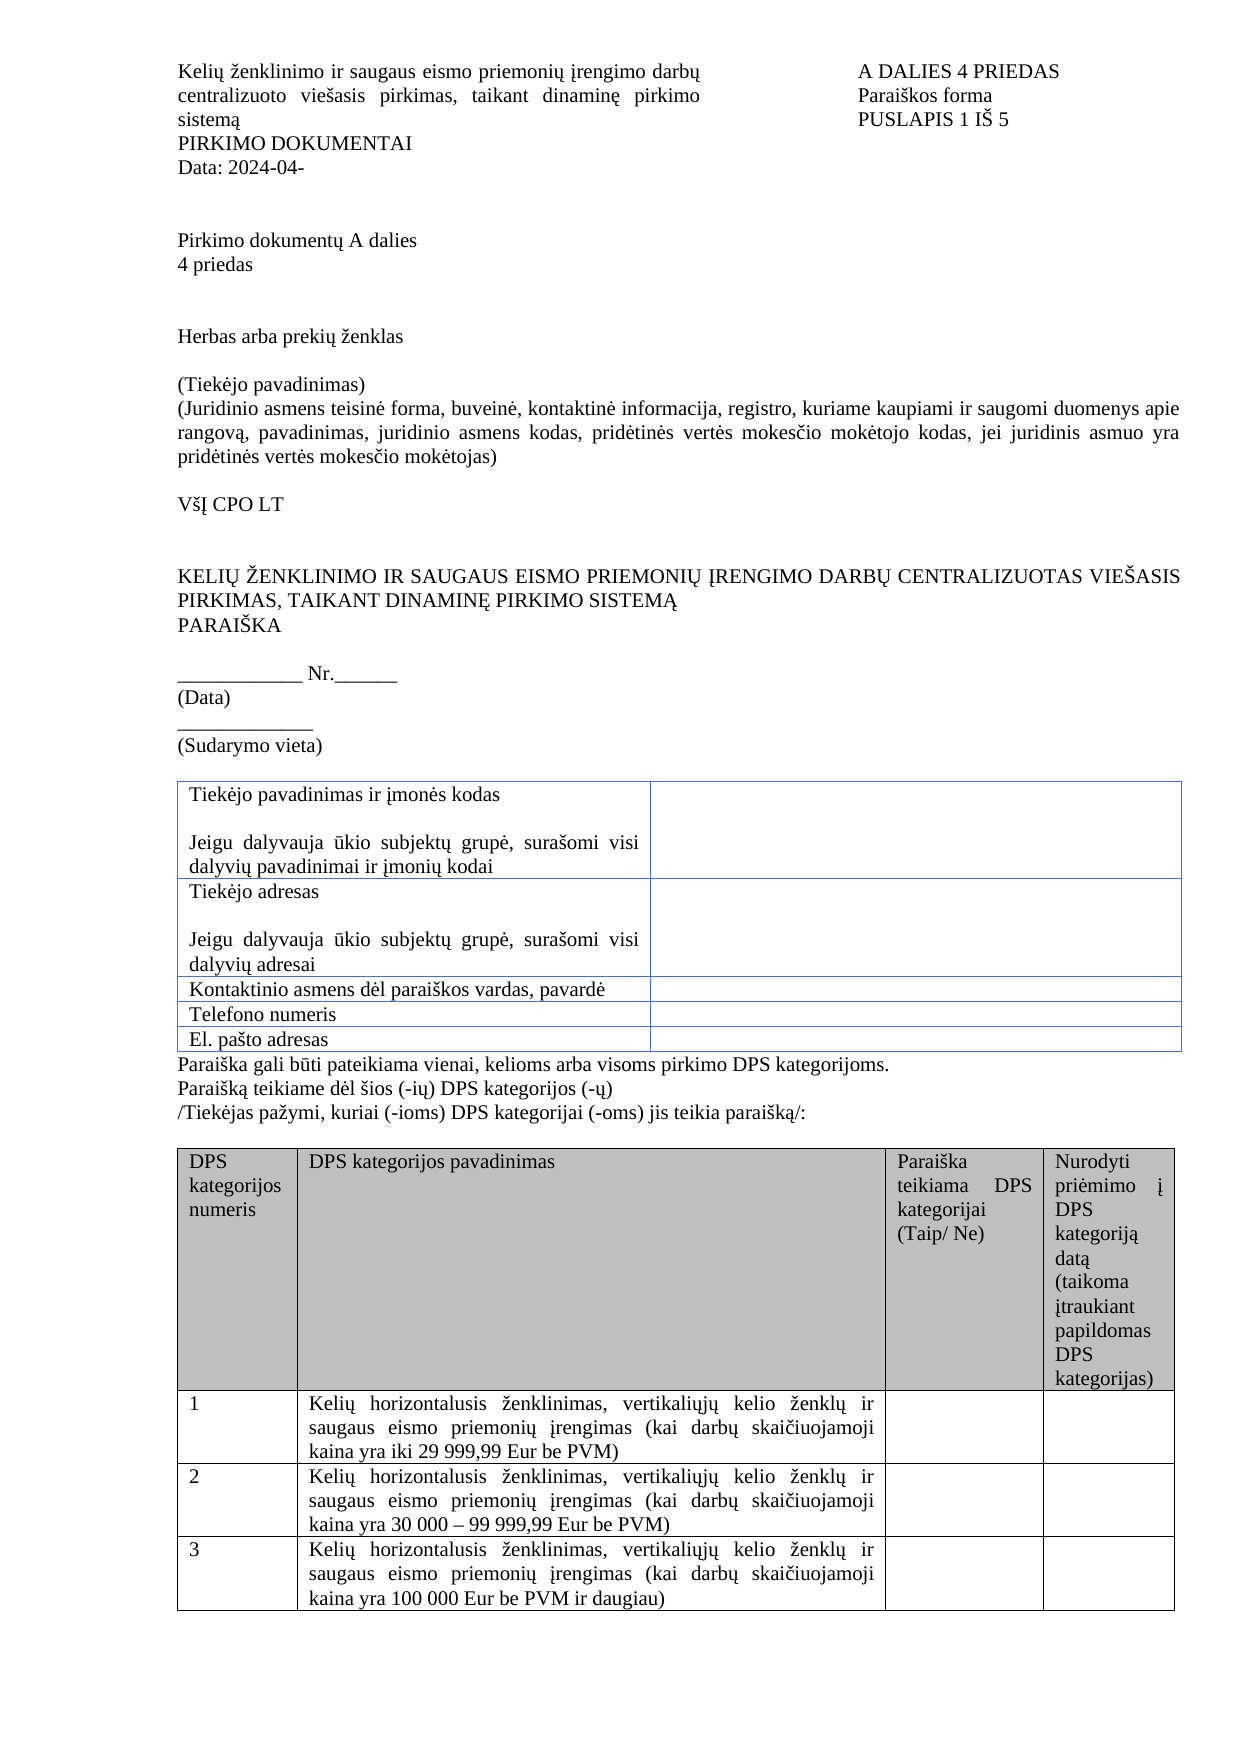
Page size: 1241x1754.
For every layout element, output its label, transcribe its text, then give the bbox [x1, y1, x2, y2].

text (Tiekėjo pavadinimas) [177, 372, 1181, 396]
text _____________ [177, 709, 1181, 733]
text 4 priedas [177, 252, 1181, 276]
table_header DPS kategorijos numeris [178, 1149, 297, 1390]
table_cell [1044, 1537, 1174, 1609]
text Herbas arba prekių ženklas [177, 324, 1181, 348]
text (Data) [177, 685, 1181, 709]
table_cell 2 [178, 1464, 297, 1536]
text Pirkimo dokumentų A dalies [177, 227, 1181, 252]
table_cell [886, 1537, 1043, 1609]
table_header Nurodyti priėmimo į DPS kategoriją datą (taikoma įtraukiant papildomas DPS kategorijas) [1044, 1149, 1174, 1390]
table_cell El. pašto adresas [178, 1027, 650, 1051]
table_header Tiekėjo pavadinimas ir įmonės kodas Jeigu dalyvauja ūkio subjektų grupė, surašomi visi dalyvių pavadinimai ir įmonių kodai [178, 782, 650, 878]
table_cell [886, 1391, 1043, 1463]
table_cell 3 [178, 1537, 297, 1609]
text (Juridinio asmens teisinė forma, buveinė, kontaktinė informacija, registro, kuriame kaupiami ir saugomi duomenys apie rangovą, pavadinimas, juridinio asmens kodas, pridėtinės vertės mokesčio mokėtojo kodas, jei juridinis asmuo yra pridėtinės vertės mokesčio mokėtojas) [177, 396, 1181, 468]
table_header Paraiška teikiama DPS kategorijai (Taip/ Ne) [886, 1149, 1043, 1390]
table_cell [651, 1002, 1181, 1026]
text Paraišką teikiame dėl šios (-ių) DPS kategorijos (-ų) [177, 1076, 1181, 1100]
table_header [651, 782, 1181, 878]
table_cell [651, 1027, 1181, 1051]
table_cell Kelių horizontalusis ženklinimas, vertikaliųjų kelio ženklų ir saugaus eismo priemonių įrengimas (kai darbų skaičiuojamoji kaina yra 30 000 – 99 999,99 Eur be PVM) [298, 1464, 885, 1536]
text (Sudarymo vieta) [177, 733, 1181, 757]
table_cell Kontaktinio asmens dėl paraiškos vardas, pavardė [178, 977, 650, 1001]
table_cell Tiekėjo adresas Jeigu dalyvauja ūkio subjektų grupė, surašomi visi dalyvių adresai [178, 879, 650, 976]
table_cell 1 [178, 1391, 297, 1463]
text /Tiekėjas pažymi, kuriai (-ioms) DPS kategorijai (-oms) jis teikia paraišką/: [177, 1100, 1181, 1124]
text VšĮ CPO LT [177, 492, 1181, 516]
table_cell [1044, 1464, 1174, 1536]
table_cell [651, 879, 1181, 976]
text ____________ Nr.______ [177, 661, 1181, 685]
text KELIŲ ŽENKLINIMO IR SAUGAUS EISMO PRIEMONIŲ ĮRENGIMO DARBŲ CENTRALIZUOTAS VIEŠASIS PIRKIMAS, TAIKANT DINAMINĘ PIRKIMO SISTEMĄ [177, 564, 1181, 612]
text Paraiška gali būti pateikiama vienai, kelioms arba visoms pirkimo DPS kategorijoms. [177, 1052, 1181, 1076]
table_cell Telefono numeris [178, 1002, 650, 1026]
table_cell Kelių horizontalusis ženklinimas, vertikaliųjų kelio ženklų ir saugaus eismo priemonių įrengimas (kai darbų skaičiuojamoji kaina yra iki 29 999,99 Eur be PVM) [298, 1391, 885, 1463]
table_cell Kelių horizontalusis ženklinimas, vertikaliųjų kelio ženklų ir saugaus eismo priemonių įrengimas (kai darbų skaičiuojamoji kaina yra 100 000 Eur be PVM ir daugiau) [298, 1537, 885, 1609]
text PARAIŠKA [177, 612, 1181, 637]
table_cell [886, 1464, 1043, 1536]
table_header DPS kategorijos pavadinimas [298, 1149, 885, 1390]
table_cell [651, 977, 1181, 1001]
table_cell [1044, 1391, 1174, 1463]
